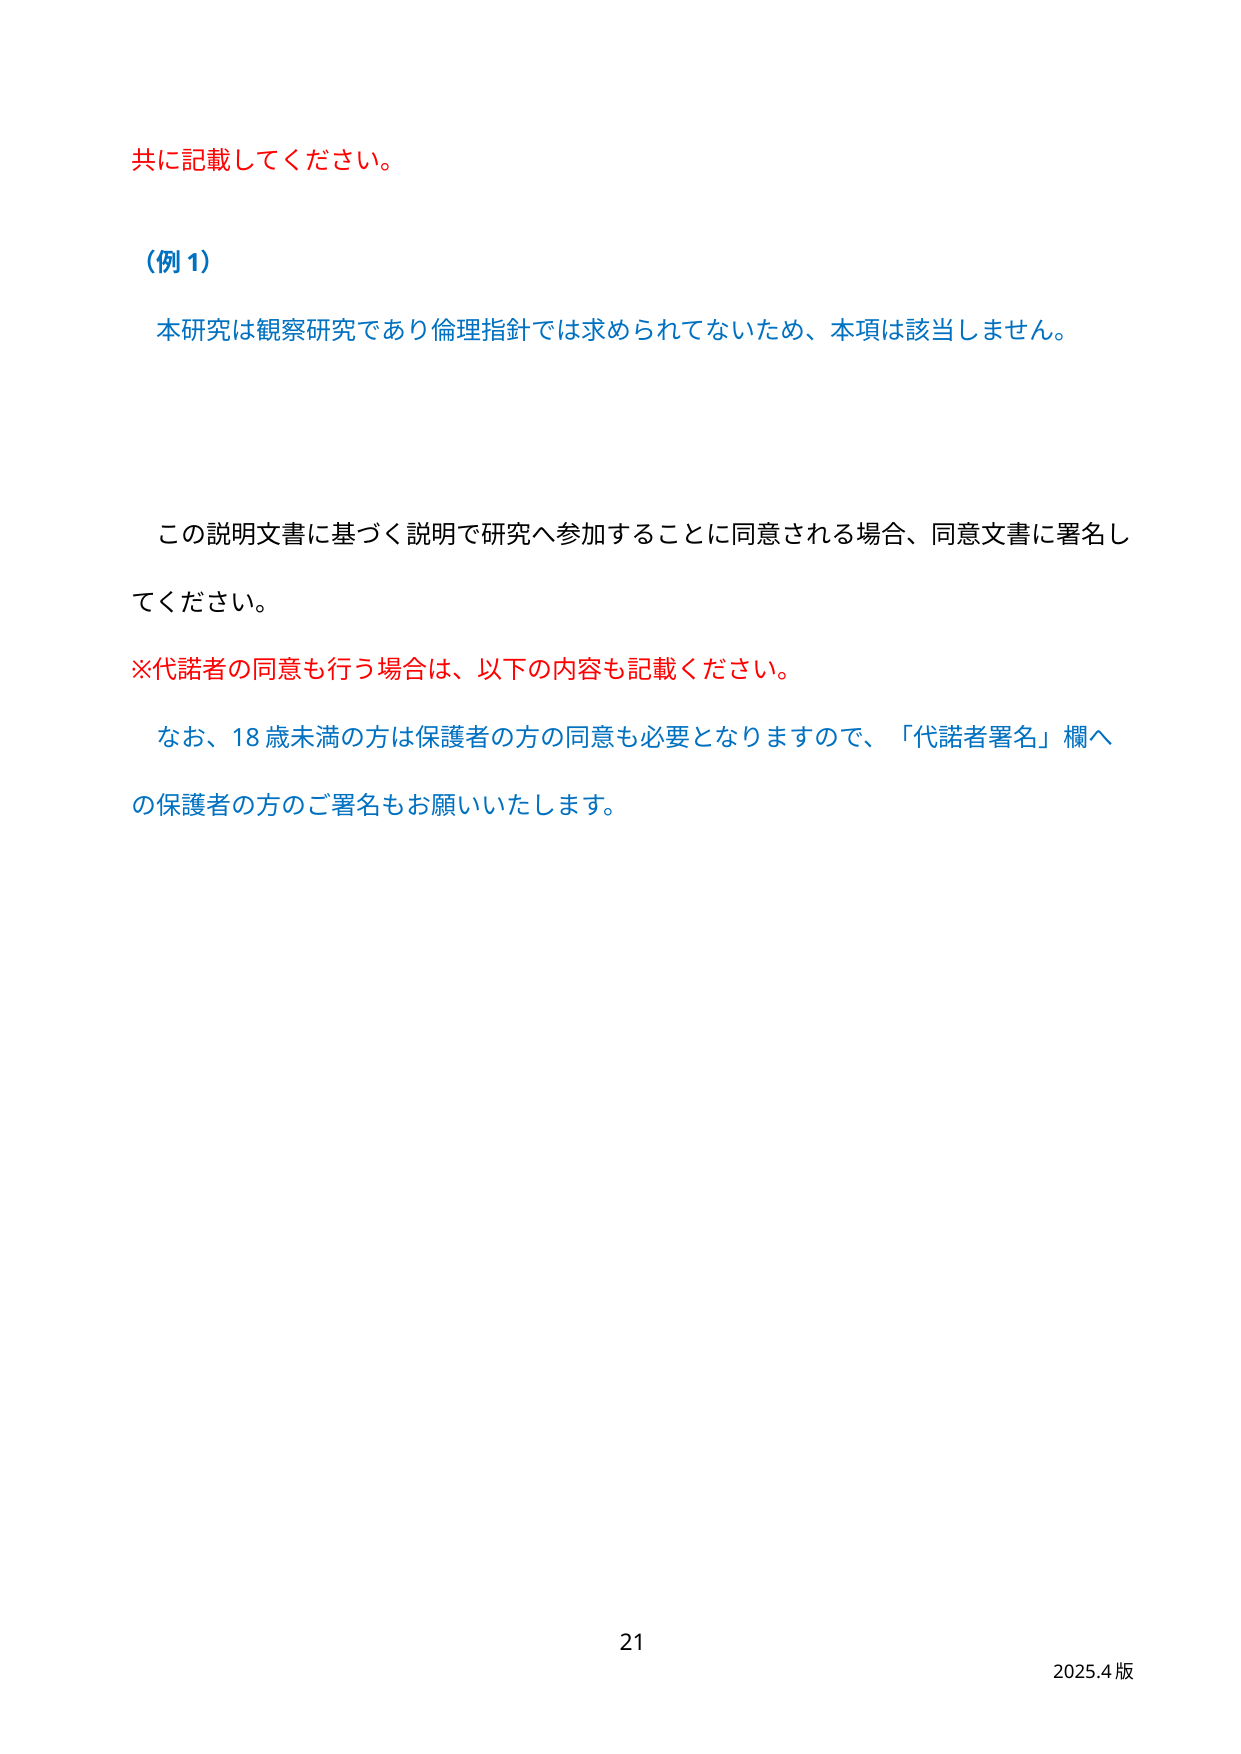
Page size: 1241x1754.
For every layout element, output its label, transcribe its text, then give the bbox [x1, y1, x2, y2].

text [131, 125, 1134, 193]
text なお、18歳未満の方は保護者の方の同意も必要となりますので、「代諾者署名」欄への保護者の方のご署名もお願いいたします。 [131, 702, 1134, 838]
text この説明文書に基づく説明で研究へ参加することに同意される場合、同意文書に署名してください。 [131, 498, 1134, 634]
text 本研究は観察研究であり倫理指針では求められてないため、本項は該当しません。 [131, 294, 1134, 362]
text ※代諾者の同意も行う場合は、以下の内容も記載ください。 [131, 634, 1134, 702]
text （例1） [131, 227, 1134, 294]
